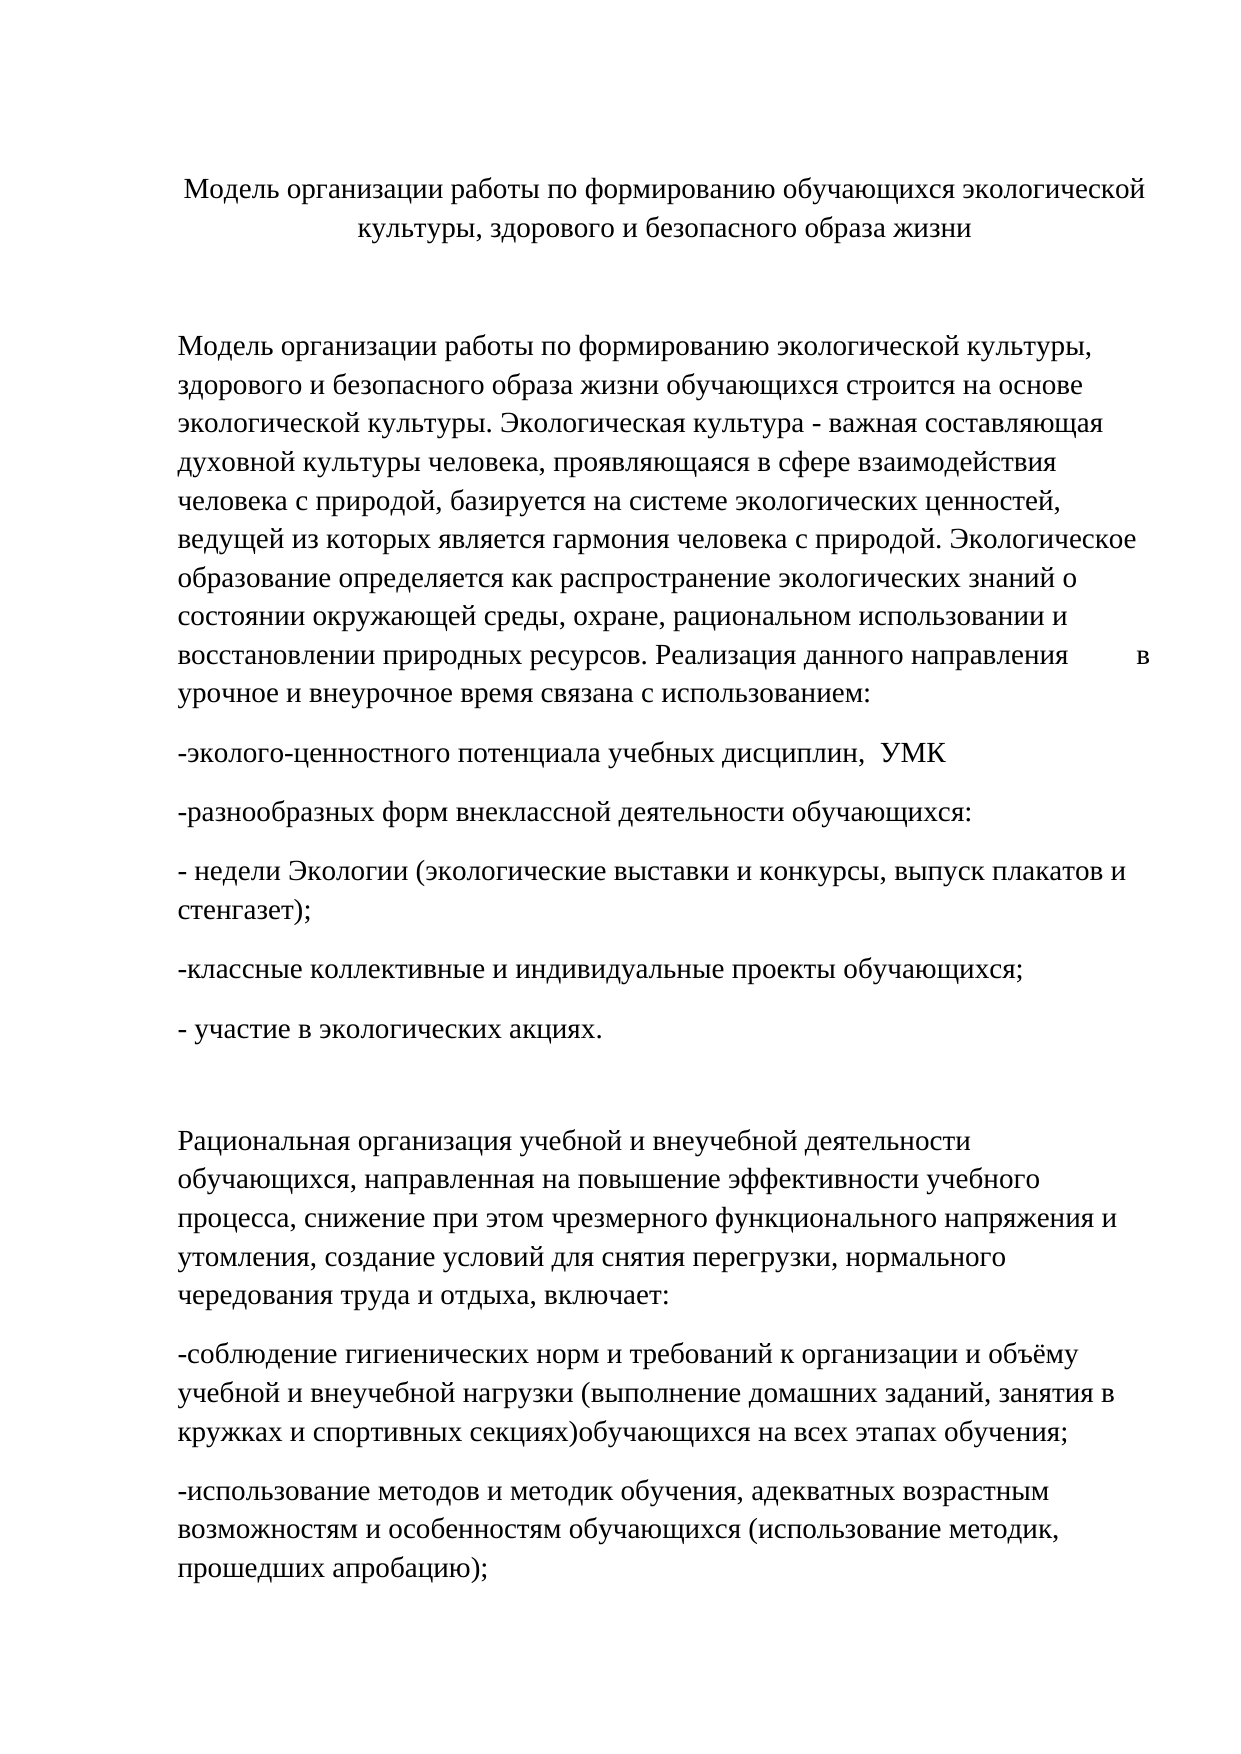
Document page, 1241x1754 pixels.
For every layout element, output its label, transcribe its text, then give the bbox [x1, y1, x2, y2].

text -разнообразных форм внеклассной деятельности обучающихся: [177, 794, 1152, 828]
text Модель организации работы по формированию экологической культуры, здорового и безопасного образа жизни обучающихся строится на основе экологической культуры. Экологическая культура - важная составляющая духовной культуры человека, проявляющаяся в сфере взаимодействия человека с природой, базируется на системе экологических ценностей, ведущей из которых является гармония человека с природой. Экологическое образование определяется как распространение экологических знаний о состоянии окружающей среды, охране, рациональном использовании и восстановлении природных ресурсов. Реализация данного направления в урочное и внеурочное время связана с использованием: [177, 328, 1152, 709]
text -использование методов и методик обучения, адекватных возрастным возможностям и особенностям обучающихся (использование методик, прошедших апробацию); [177, 1473, 1152, 1584]
text -классные коллективные и индивидуальные проекты обучающихся; [177, 951, 1152, 985]
text -соблюдение гигиенических норм и требований к организации и объёму учебной и внеучебной нагрузки (выполнение домашних заданий, занятия в кружках и спортивных секциях)обучающихся на всех этапах обучения; [177, 1337, 1152, 1447]
text - недели Экологии (экологические выставки и конкурсы, выпуск плакатов и стенгазет); [177, 853, 1152, 926]
text Модель организации работы по формированию обучающихся экологической культуры, здорового и безопасного образа жизни [177, 171, 1152, 243]
text Рациональная организация учебной и внеучебной деятельности обучающихся, направленная на повышение эффективности учебного процесса, снижение при этом чрезмерного функционального напряжения и утомления, создание условий для снятия перегрузки, нормального чередования труда и отдыха, включает: [177, 1123, 1152, 1311]
text - участие в экологических акциях. [177, 1011, 1152, 1044]
text -эколого-ценностного потенциала учебных дисциплин, УМК [177, 735, 1152, 768]
